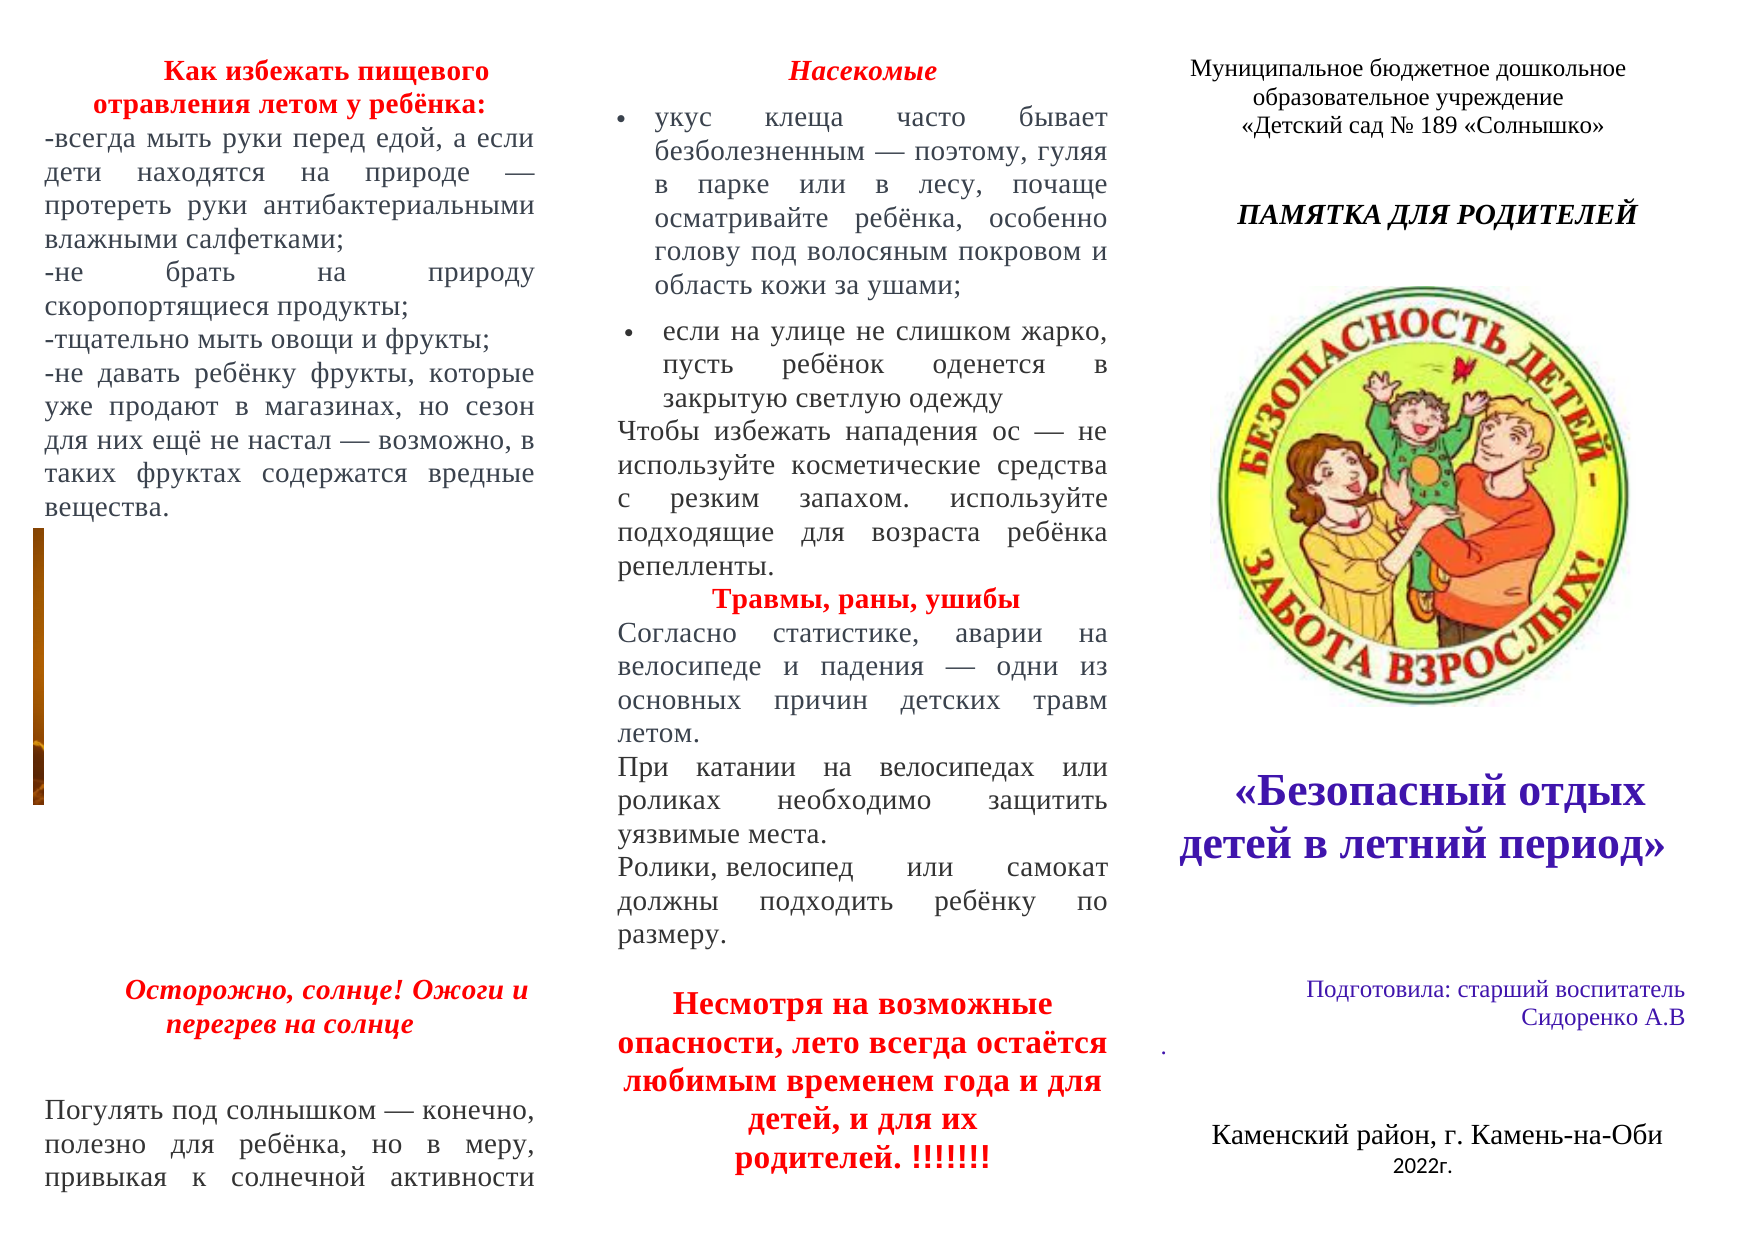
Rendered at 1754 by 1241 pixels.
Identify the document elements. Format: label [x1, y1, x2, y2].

picture [1210, 286, 1636, 707]
table_header [576, 53, 1149, 1209]
table_header [4, 53, 576, 1209]
table_header [1149, 53, 1696, 1209]
